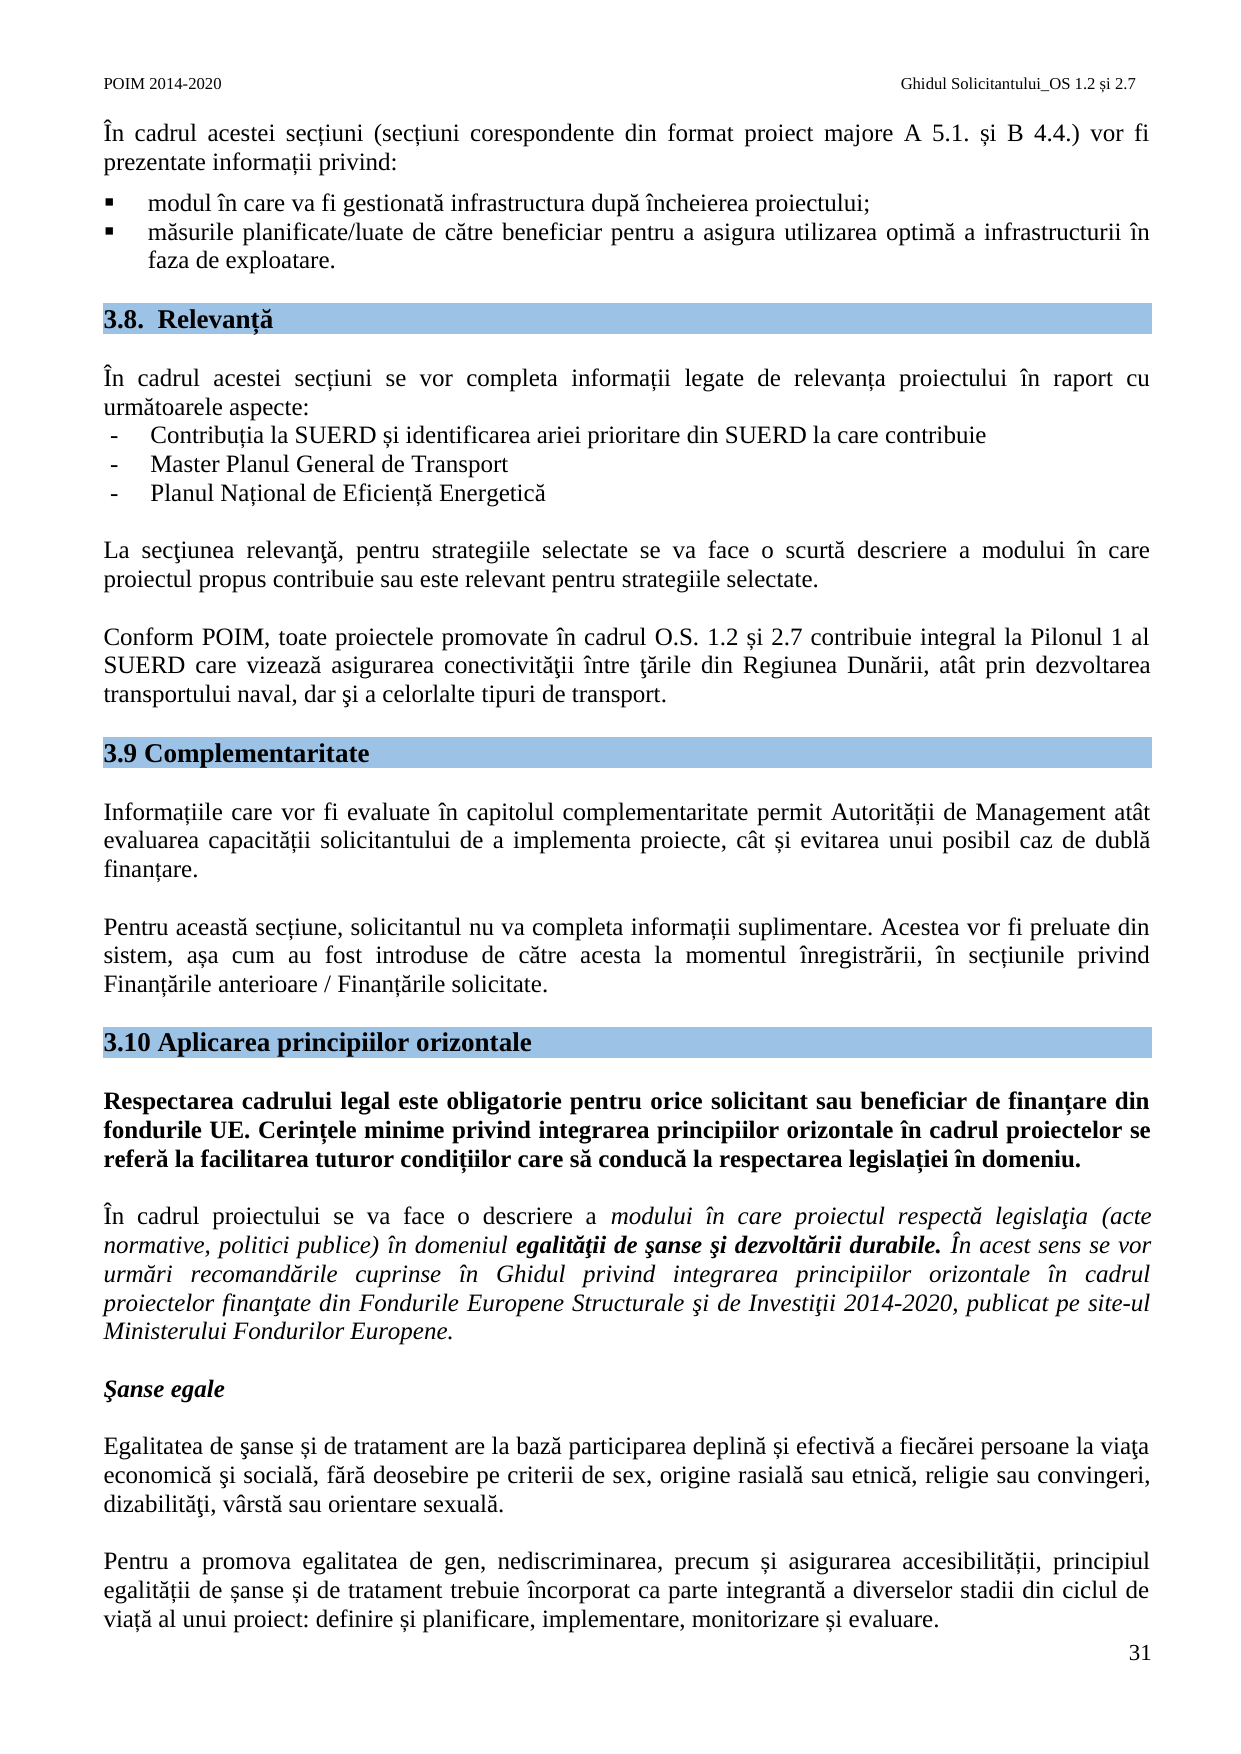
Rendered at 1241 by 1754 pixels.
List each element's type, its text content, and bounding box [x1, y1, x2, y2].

list modul în care va fi gestionată infrastructura după încheierea proiectului; [103, 188, 1152, 217]
text La secţiunea relevanţă, pentru strategiile selectate se va face o scurtă descriere a modului în care proiectul propus contribuie sau este relevant pentru strategiile selectate. [103, 535, 1152, 593]
text În cadrul acestei secțiuni (secțiuni corespondente din format proiect majore A 5.1. și B 4.4.) vor fi prezentate informații privind: [103, 118, 1152, 176]
text Conform POIM, toate proiectele promovate în cadrul O.S. 1.2 și 2.7 contribuie integral la Pilonul 1 al SUERD care vizează asigurarea conectivităţii între ţările din Regiunea Dunării, atât prin dezvoltarea transportului naval, dar şi a celorlalte tipuri de transport. [103, 622, 1152, 708]
text Şanse egale [103, 1374, 1152, 1403]
text Egalitatea de şanse și de tratament are la bază participarea deplină și efectivă a fiecărei persoane la viaţa economică şi socială, fără deosebire pe criterii de sex, origine rasială sau etnică, religie sau convingeri, dizabilităţi, vârstă sau orientare sexuală. [103, 1431, 1152, 1518]
list Master Planul General de Transport [110, 449, 1152, 478]
subtitle 3.10 Aplicarea principiilor orizontale [103, 1027, 1152, 1058]
text În cadrul proiectului se va face o descriere a modului în care proiectul respectă legislaţia (acte normative, politici publice) în domeniul egalităţii de şanse şi dezvoltării durabile. În acest sens se vor urmări recomandările cuprinse în Ghidul privind integrarea principiilor orizontale în cadrul proiectelor finanţate din Fondurile Europene Structurale şi de Investiţii 2014-2020, publicat pe site-ul Ministerului Fondurilor Europene. [103, 1201, 1152, 1345]
text Pentru a promova egalitatea de gen, nediscriminarea, precum și asigurarea accesibilității, principiul egalității de șanse și de tratament trebuie încorporat ca parte integrantă a diverselor stadii din ciclul de viață al unui proiect: definire și planificare, implementare, monitorizare și evaluare. [103, 1546, 1152, 1633]
list Planul Național de Eficiență Energetică [110, 478, 1152, 507]
text Informațiile care vor fi evaluate în capitolul complementaritate permit Autorității de Management atât evaluarea capacității solicitantului de a implementa proiecte, cât și evitarea unui posibil caz de dublă finanțare. [103, 797, 1152, 883]
subtitle 3.9 Complementaritate [103, 737, 1152, 768]
list măsurile planificate/luate de către beneficiar pentru a asigura utilizarea optimă a infrastructurii în faza de exploatare. [103, 217, 1152, 274]
text În cadrul acestei secțiuni se vor completa informații legate de relevanța proiectului în raport cu următoarele aspecte: [103, 363, 1152, 420]
subtitle 3.8. Relevanță [103, 303, 1152, 334]
list Contribuția la SUERD și identificarea ariei prioritare din SUERD la care contribuie [110, 420, 1152, 449]
text Respectarea cadrului legal este obligatorie pentru orice solicitant sau beneficiar de finanțare din fondurile UE. Cerințele minime privind integrarea principiilor orizontale în cadrul proiectelor se referă la facilitarea tuturor condițiilor care să conducă la respectarea legislației în domeniu. [103, 1086, 1152, 1173]
text Pentru această secțiune, solicitantul nu va completa informații suplimentare. Acestea vor fi preluate din sistem, așa cum au fost introduse de către acesta la momentul înregistrării, în secțiunile privind Finanțările anterioare / Finanțările solicitate. [103, 912, 1152, 998]
